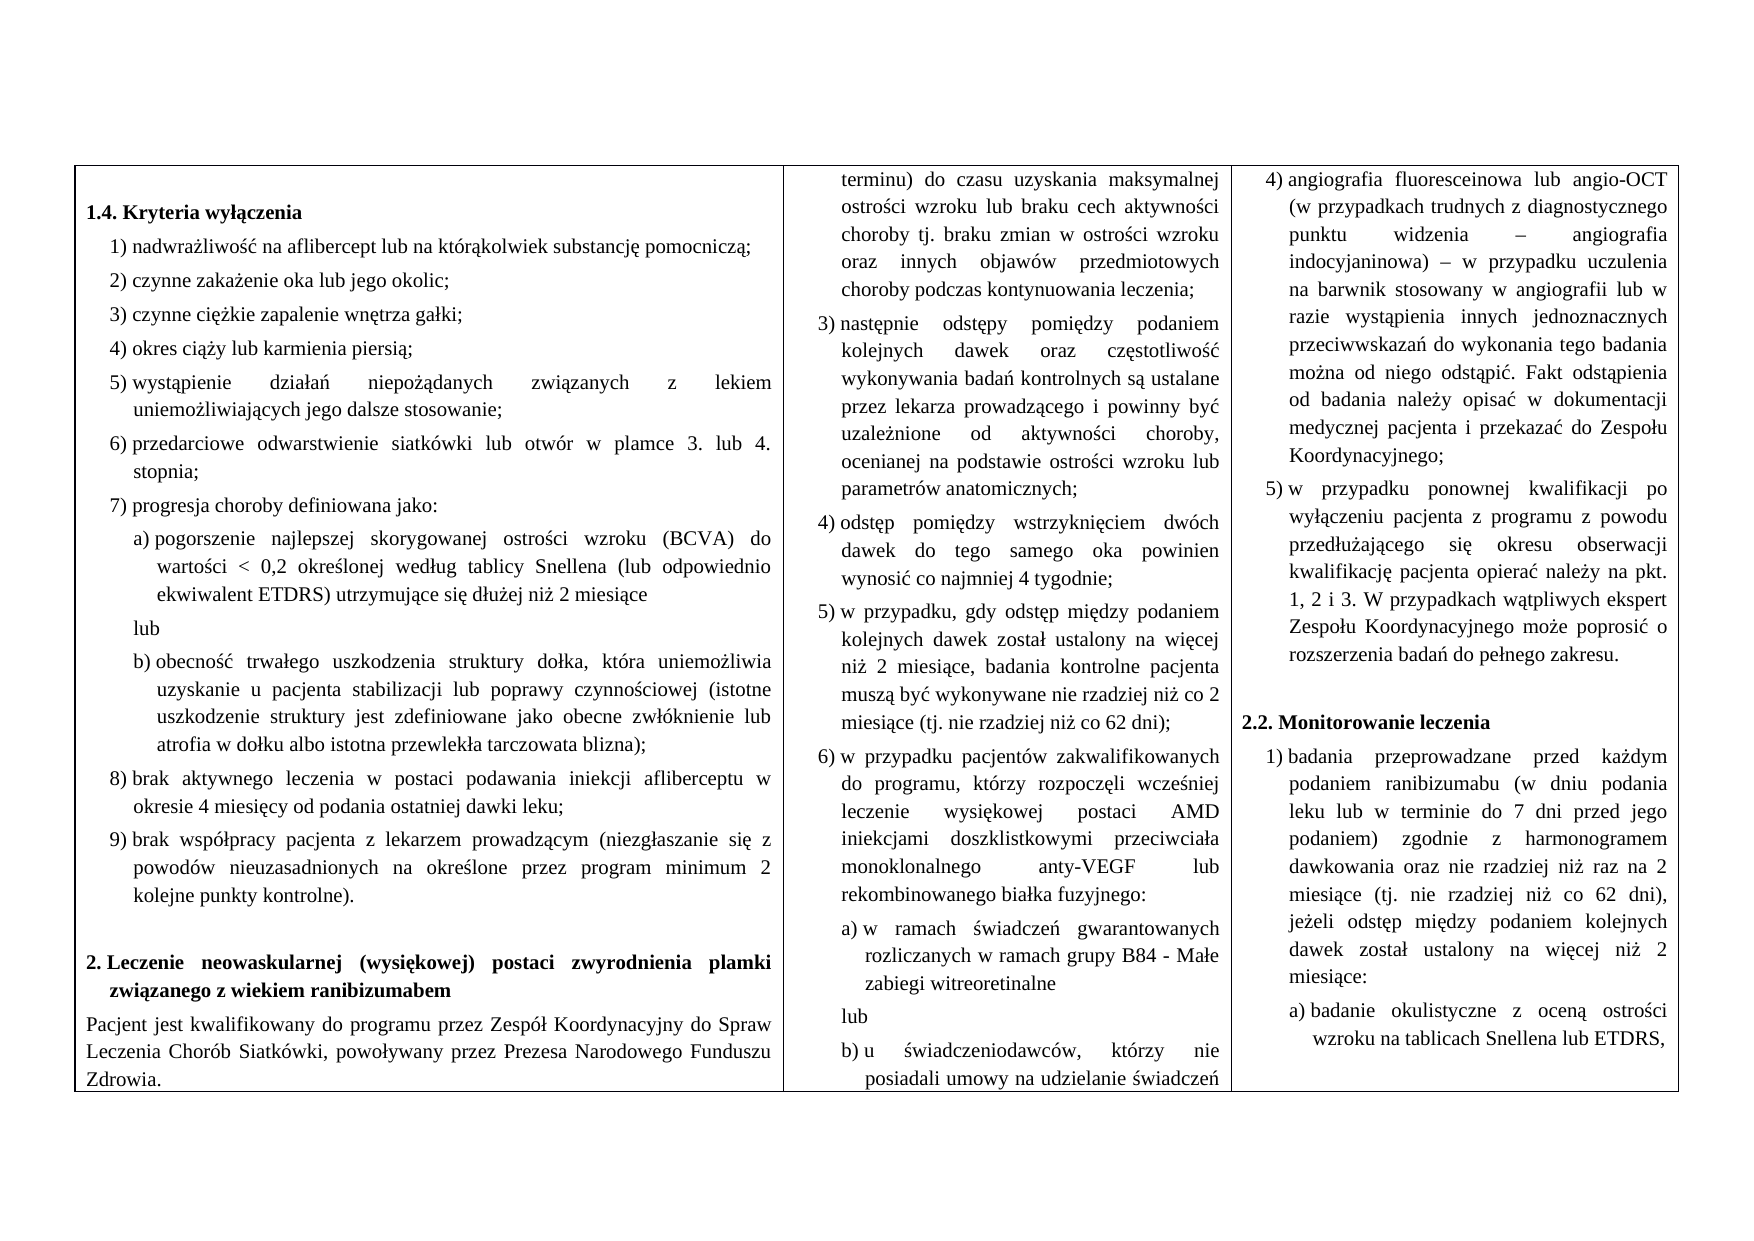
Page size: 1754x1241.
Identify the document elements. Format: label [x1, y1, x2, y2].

table_cell [1232, 166, 1678, 1091]
table_cell [76, 166, 783, 1091]
table_cell [784, 166, 1231, 1091]
